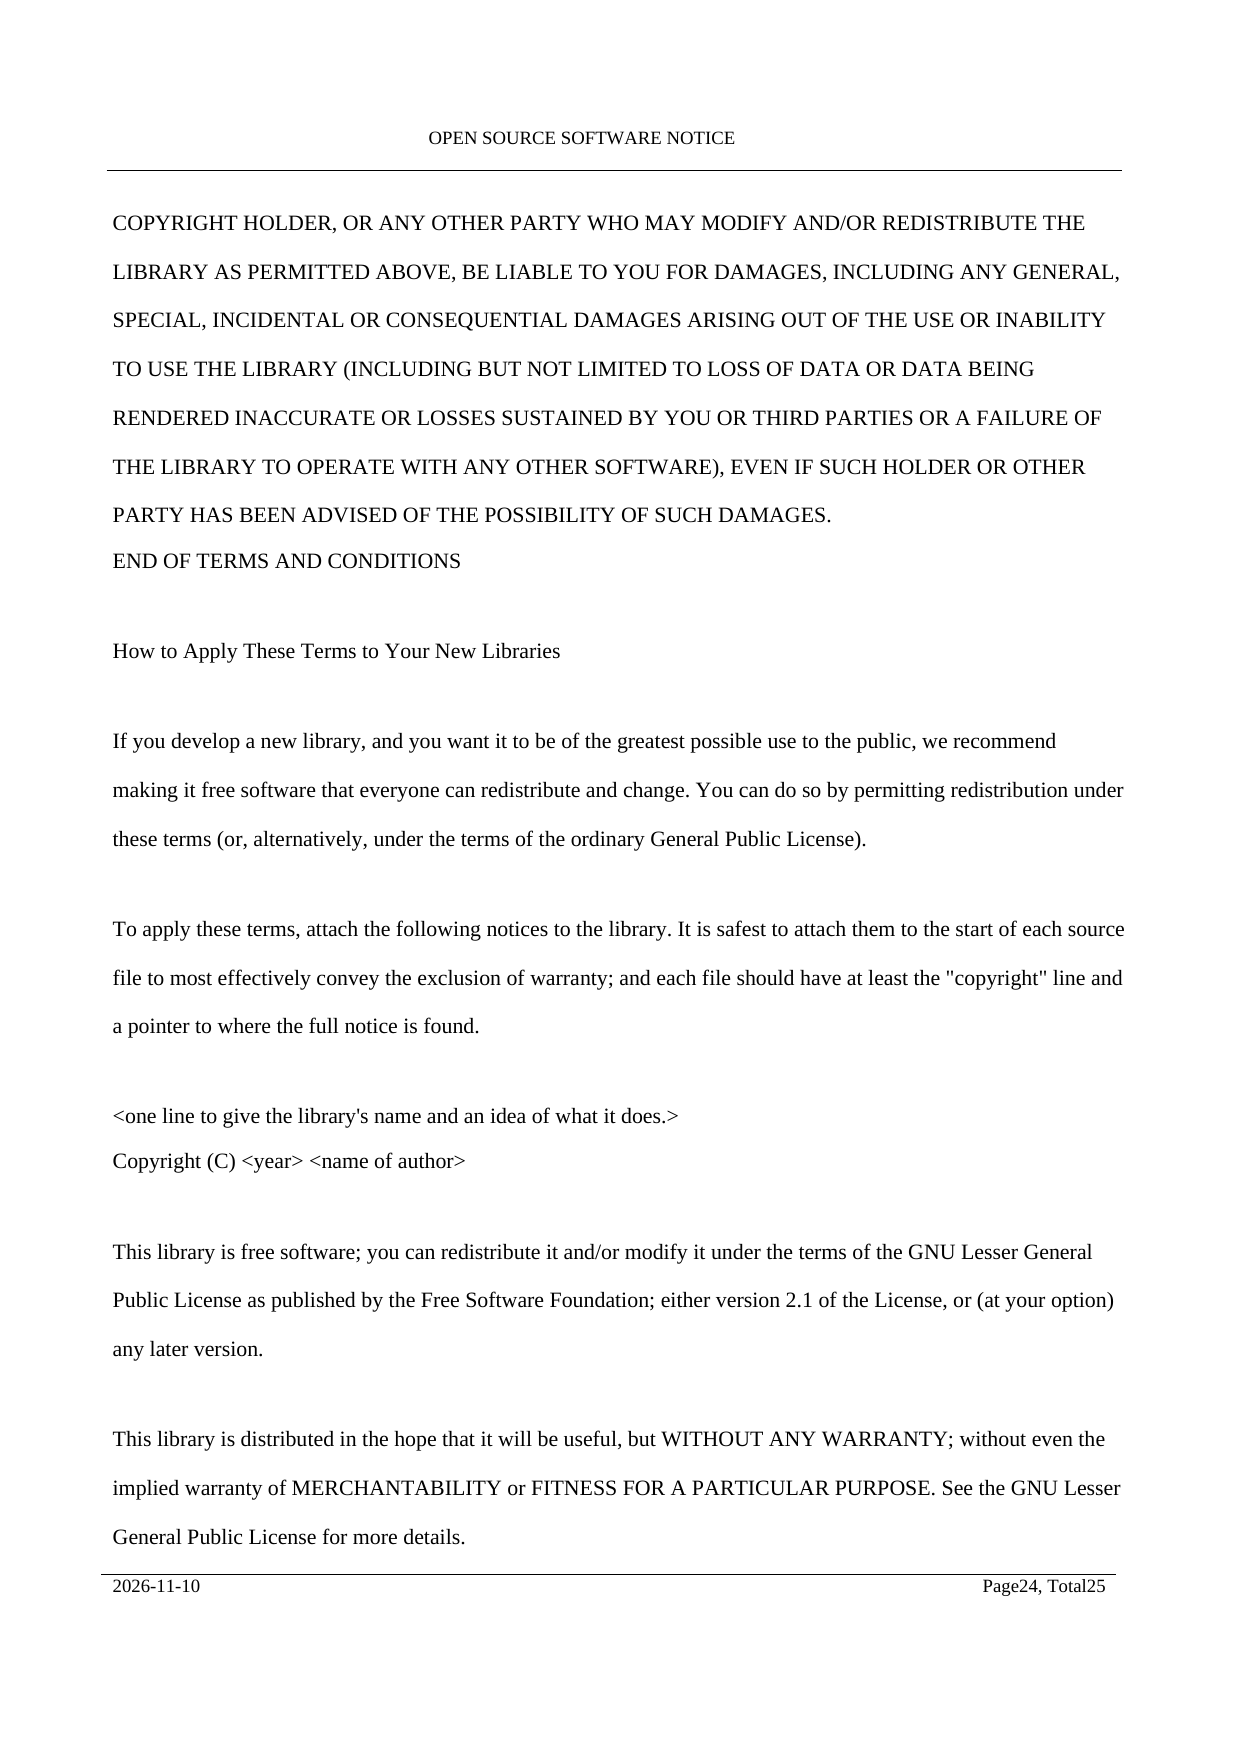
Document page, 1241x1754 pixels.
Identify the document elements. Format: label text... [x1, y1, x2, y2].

text To apply these terms, attach the following notices to the library. It is safest to attach them to the start of each source file to most effectively convey the exclusion of warranty; and each file should have at least the "copyright" line and a pointer to where the full notice is found. [112, 912, 1128, 1042]
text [112, 206, 1128, 531]
text Copyright (C) <year> <name of author> [112, 1145, 1128, 1177]
text <one line to give the library's name and an idea of what it does.> [112, 1100, 1128, 1132]
text How to Apply These Terms to Your New Libraries [112, 634, 1128, 667]
text This library is free software; you can redistribute it and/or modify it under the terms of the GNU Lesser General Public License as published by the Free Software Foundation; either version 2.1 of the License, or (at your option) any later version. [112, 1235, 1128, 1365]
text This library is distributed in the hope that it will be useful, but WITHOUT ANY WARRANTY; without even the implied warranty of MERCHANTABILITY or FITNESS FOR A PARTICULAR PURPOSE. See the GNU Lesser General Public License for more details. [112, 1423, 1128, 1553]
text If you develop a new library, and you want it to be of the greatest possible use to the public, we recommend making it free software that everyone can redistribute and change. You can do so by permitting redistribution under these terms (or, alternatively, under the terms of the ordinary General Public License). [112, 724, 1128, 854]
text END OF TERMS AND CONDITIONS [112, 544, 1128, 576]
